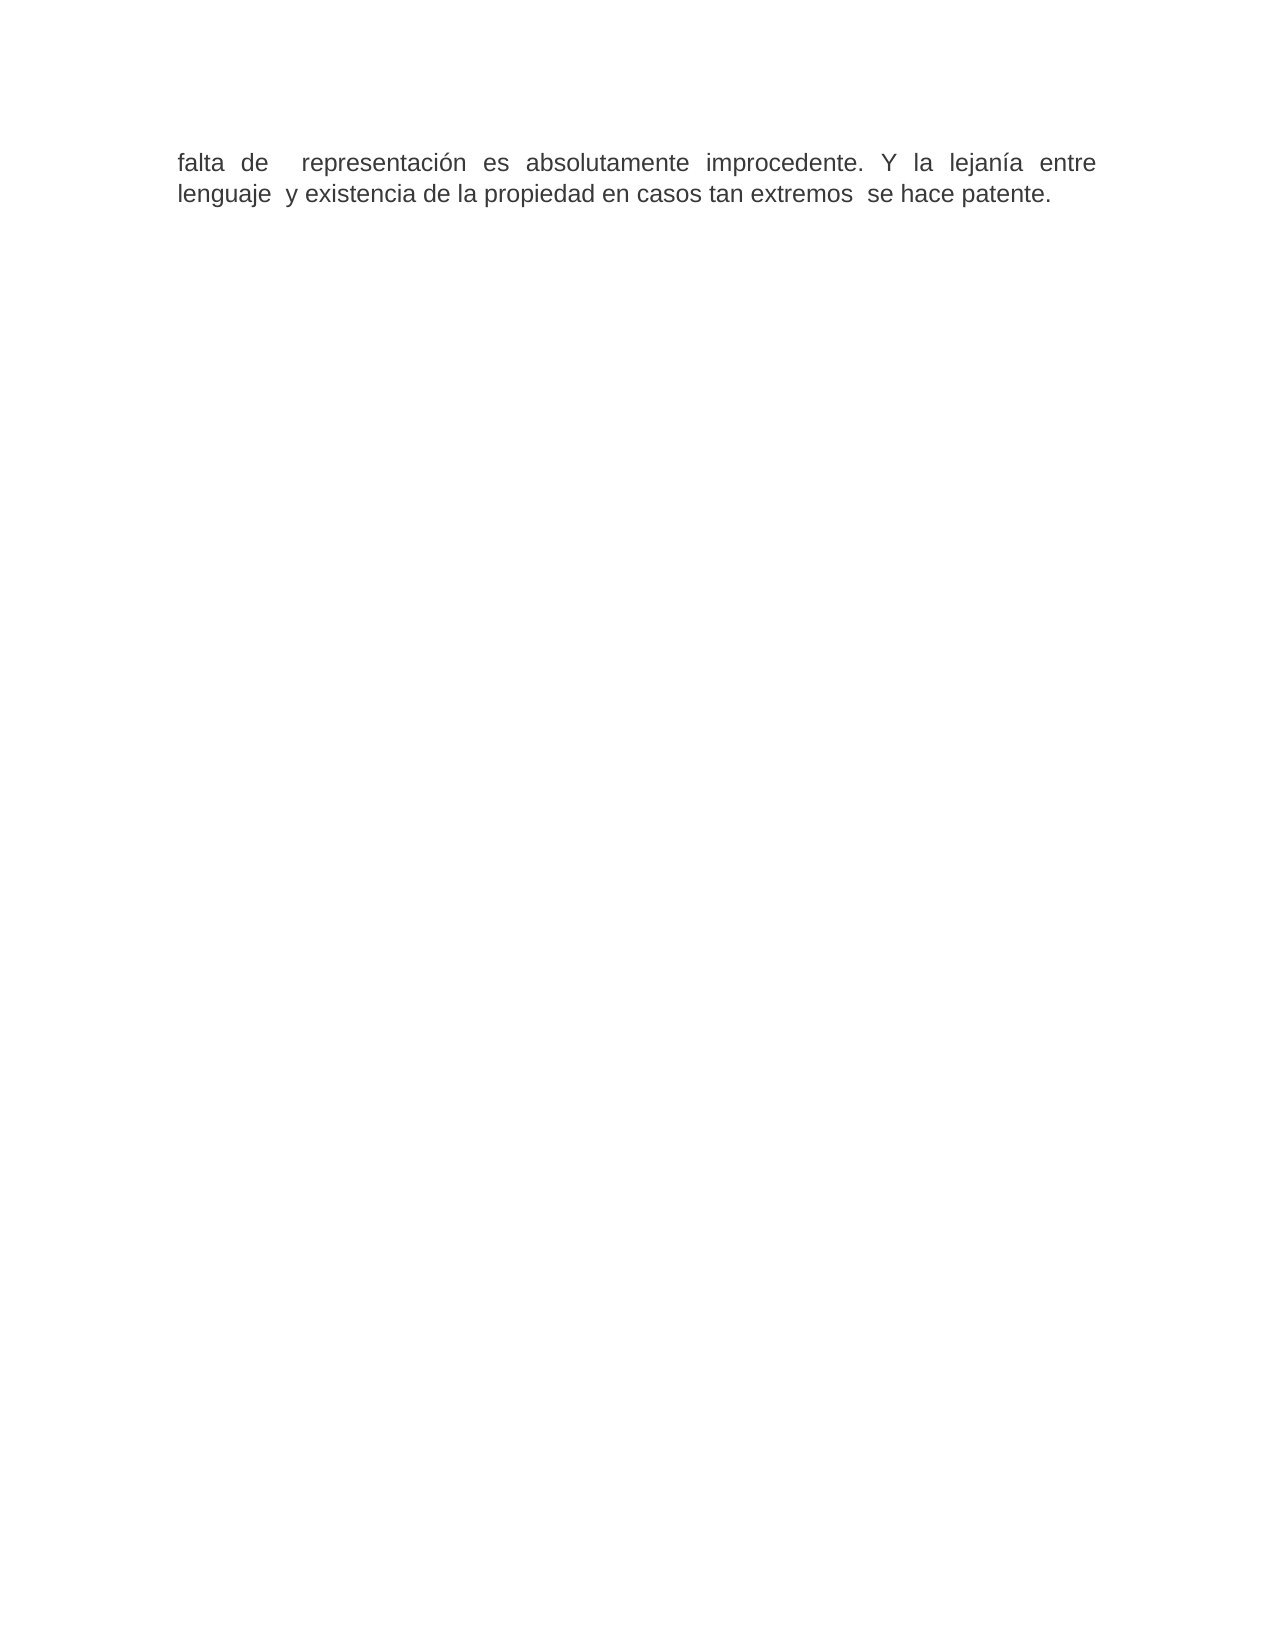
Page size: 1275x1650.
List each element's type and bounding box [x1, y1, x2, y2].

text [177, 148, 1098, 207]
